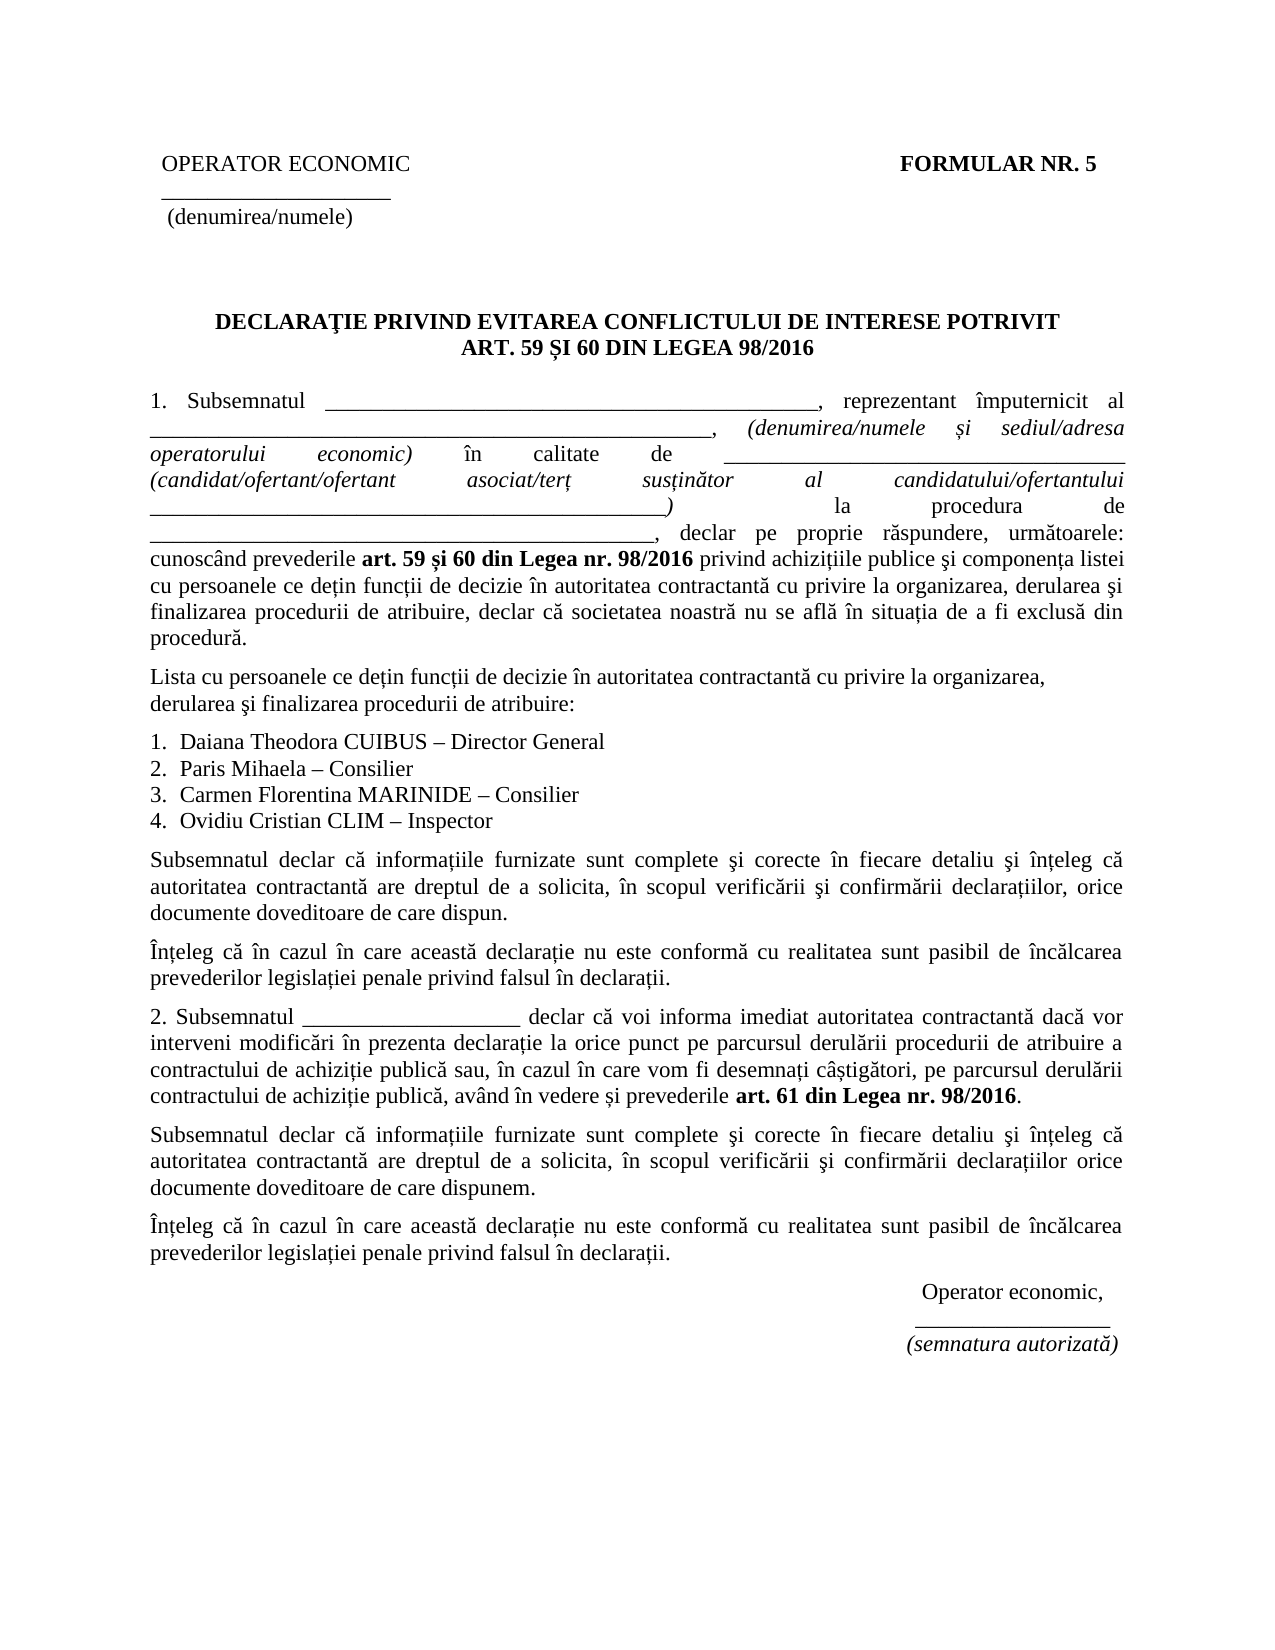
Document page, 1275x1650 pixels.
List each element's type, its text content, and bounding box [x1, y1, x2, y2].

text (semnatura autorizată) [825, 1331, 1125, 1357]
text ART. 59 ȘI 60 DIN LEGEA 98/2016 [150, 334, 1125, 361]
text Înțeleg că în cazul în care această declarație nu este conformă cu realitatea sunt pasibil de încălcarea prevederilor legislației penale privind falsul în declarații. [150, 938, 1125, 991]
text Subsemnatul declar că informațiile furnizate sunt complete şi corecte în fiecare detaliu şi înțeleg că autoritatea contractantă are dreptul de a solicita, în scopul verificării şi confirmării declarațiilor, orice documente doveditoare de care dispun. [150, 846, 1125, 925]
text 2. Subsemnatul ___________________ declar că voi informa imediat autoritatea contractantă dacă vor interveni modificări în prezenta declarație la orice punct pe parcursul derulării procedurii de atribuire a contractului de achiziție publică sau, în cazul în care vom fi desemnați câștigători, pe parcursul derulării contractului de achiziție publică, având în vedere și prevederile art. 61 din Legea nr. 98/2016. [150, 1003, 1125, 1108]
text Lista cu persoanele ce dețin funcții de decizie în autoritatea contractantă cu privire la organizarea, derularea şi finalizarea procedurii de atribuire: [150, 663, 1125, 716]
text (denumirea/numele) [150, 203, 1125, 229]
text OPERATOR ECONOMIC FORMULAR NR. 5 [150, 150, 1125, 176]
list Carmen Florentina MARINIDE – Consilier [150, 781, 1125, 807]
text _________________ [825, 1304, 1125, 1331]
list Paris Mihaela – Consilier [150, 755, 1125, 781]
text Operator economic, [825, 1278, 1125, 1304]
list Ovidiu Cristian CLIM – Inspector [150, 807, 1125, 834]
text ____________________ [150, 176, 1125, 203]
text Subsemnatul declar că informațiile furnizate sunt complete şi corecte în fiecare detaliu şi înțeleg că autoritatea contractantă are dreptul de a solicita, în scopul verificării şi confirmării declarațiilor orice documente doveditoare de care dispunem. [150, 1121, 1125, 1200]
text DECLARAŢIE PRIVIND EVITAREA CONFLICTULUI DE INTERESE POTRIVIT [150, 308, 1125, 334]
text Înțeleg că în cazul în care această declarație nu este conformă cu realitatea sunt pasibil de încălcarea prevederilor legislației penale privind falsul în declarații. [150, 1213, 1125, 1265]
text 1. Subsemnatul ___________________________________________, reprezentant împuternicit al _________________________________________________, (denumirea/numele și sediul/adresa operatorului economic) în calitate de ___________________________________ (candidat/ofertant/ofertant asociat/terț susținător al candidatului/ofertantului _____________________________________________) la procedura de ____________________________________________, declar pe proprie răspundere, următoarele: cunoscând prevederile art. 59 și 60 din Legea nr. 98/2016 privind achizițiile publice şi componența listei cu persoanele ce dețin funcții de decizie în autoritatea contractantă cu privire la organizarea, derularea şi finalizarea procedurii de atribuire, declar că societatea noastră nu se află în situația de a fi exclusă din procedură. [150, 387, 1125, 651]
list Daiana Theodora CUIBUS – Director General [150, 728, 1125, 755]
